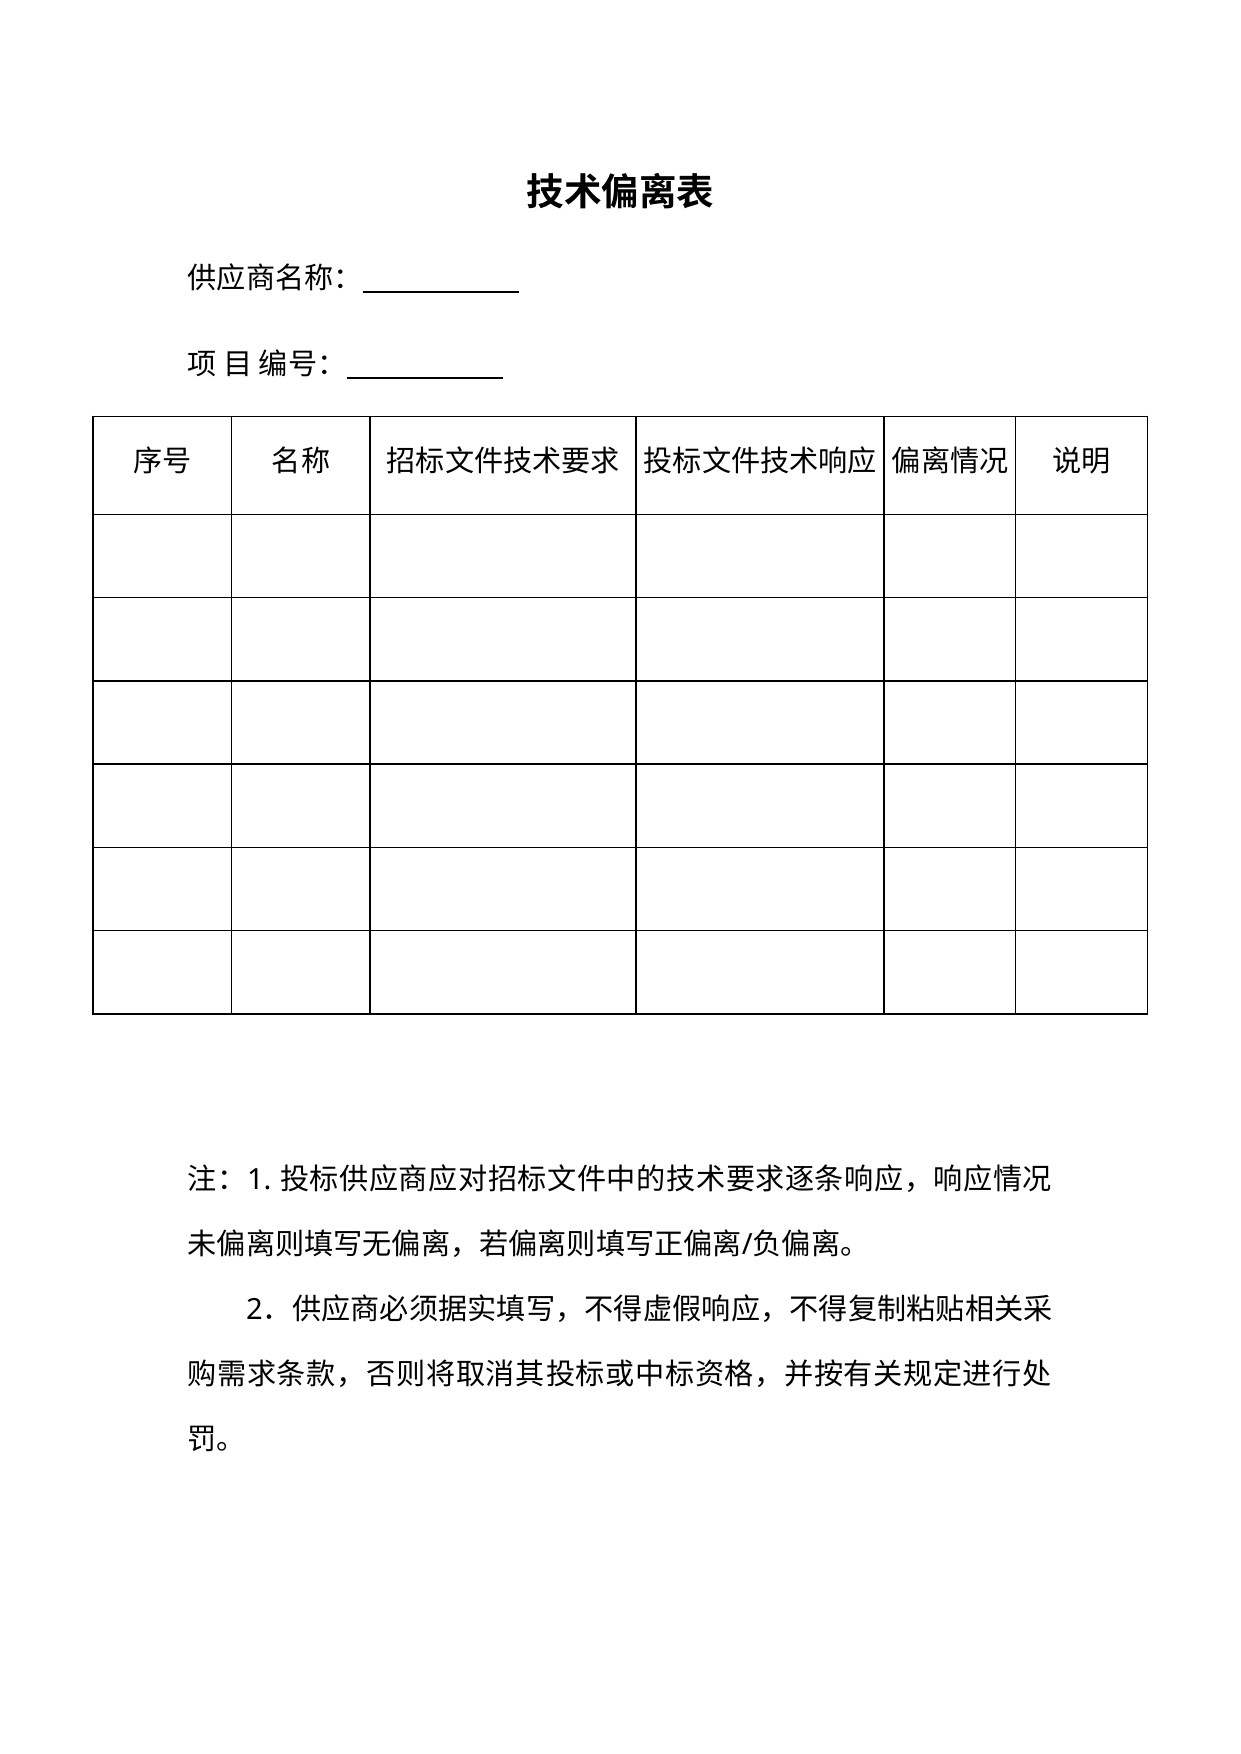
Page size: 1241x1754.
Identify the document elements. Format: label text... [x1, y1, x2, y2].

table_cell [637, 682, 883, 763]
table_cell [232, 515, 369, 597]
table_cell [371, 848, 635, 930]
table_cell [637, 848, 883, 930]
table_cell [371, 682, 635, 763]
table_cell [637, 515, 883, 597]
text 注：1. 投标供应商应对招标文件中的技术要求逐条响应，响应情况未偏离则填写无偏离，若偏离则填写正偏离/负偏离。 [187, 1144, 1053, 1274]
table_cell [1016, 931, 1147, 1013]
table_cell [94, 765, 231, 847]
table_header 名称 [232, 417, 369, 514]
table_cell [232, 598, 369, 680]
table_cell [885, 682, 1015, 763]
table_cell [232, 931, 369, 1013]
table_cell [1016, 515, 1147, 597]
table_cell [232, 848, 369, 930]
table_cell [1016, 598, 1147, 680]
table_cell [637, 598, 883, 680]
table_cell [94, 598, 231, 680]
table_header 招标文件技术要求 [371, 417, 635, 514]
table_cell [94, 682, 231, 763]
table_header 序号 [94, 417, 231, 514]
table_cell [1016, 682, 1147, 763]
table_cell [232, 682, 369, 763]
text 项 目 编号： [187, 329, 1053, 394]
table_header 偏离情况 [885, 417, 1015, 514]
table_cell [885, 515, 1015, 597]
table_cell [1016, 848, 1147, 930]
text 2．供应商必须据实填写，不得虚假响应，不得复制粘贴相关采购需求条款，否则将取消其投标或中标资格，并按有关规定进行处罚。 [187, 1274, 1053, 1469]
table_cell [885, 848, 1015, 930]
table_cell [371, 598, 635, 680]
table_cell [371, 931, 635, 1013]
table_cell [232, 765, 369, 847]
table_cell [885, 598, 1015, 680]
table_header 投标文件技术响应 [637, 417, 883, 514]
table_cell [94, 515, 231, 597]
table_cell [371, 515, 635, 597]
table_cell [1016, 765, 1147, 847]
table_cell [94, 931, 231, 1013]
table_cell [637, 765, 883, 847]
table_cell [371, 765, 635, 847]
table_cell [885, 765, 1015, 847]
table_header 说明 [1016, 417, 1147, 514]
text 供应商名称： [187, 243, 1053, 308]
table_cell [637, 931, 883, 1013]
table_cell [94, 848, 231, 930]
table_cell [885, 931, 1015, 1013]
text 技术偏离表 [187, 162, 1053, 216]
